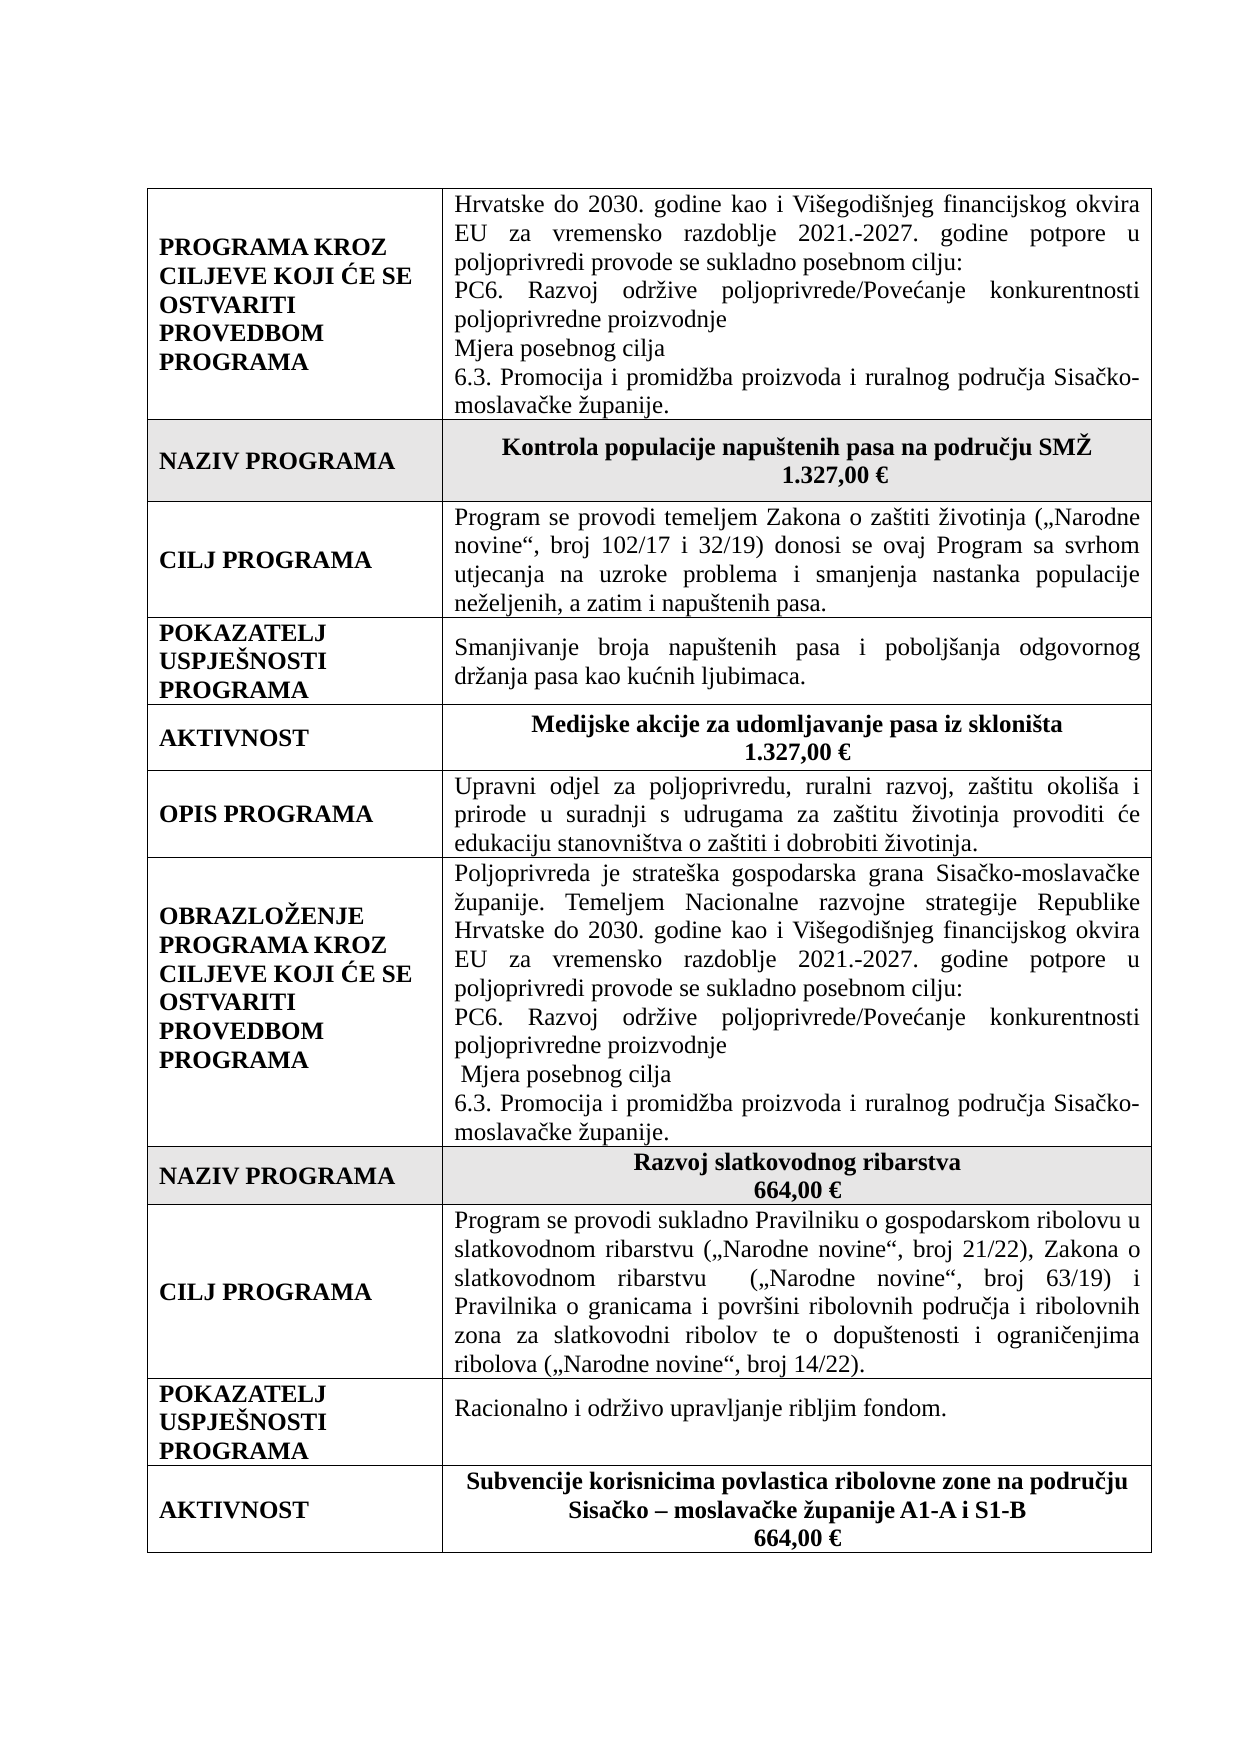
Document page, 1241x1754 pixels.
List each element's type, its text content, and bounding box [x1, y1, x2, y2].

table_cell Upravni odjel za poljoprivredu, ruralni razvoj, zaštitu okoliša i prirode u suradnji s udrugama za zaštitu životinja provoditi će edukaciju stanovništva o zaštiti i dobrobiti životinja. [443, 771, 1151, 857]
table_cell Program se provodi temeljem Zakona o zaštiti životinja („Narodne novine“, broj 102/17 i 32/19) donosi se ovaj Program sa svrhom utjecanja na uzroke problema i smanjenja nastanka populacije neželjenih, a zatim i napuštenih pasa. [443, 502, 1151, 617]
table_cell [148, 189, 442, 419]
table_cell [443, 189, 1151, 419]
table_cell NAZIV PROGRAMA [148, 1147, 442, 1204]
table_cell Subvencije korisnicima povlastica ribolovne zone na području Sisačko – moslavačke županije A1-A i S1-B 664,00 € [443, 1466, 1151, 1552]
table_cell Razvoj slatkovodnog ribarstva 664,00 € [443, 1147, 1151, 1204]
table_cell POKAZATELJ USPJEŠNOSTI PROGRAMA [148, 618, 442, 704]
table_cell Medijske akcije za udomljavanje pasa iz skloništa 1.327,00 € [443, 705, 1151, 770]
table_cell POKAZATELJ USPJEŠNOSTI PROGRAMA [148, 1379, 442, 1465]
table_cell Racionalno i održivo upravljanje ribljim fondom. [443, 1379, 1151, 1465]
table_cell AKTIVNOST [148, 1466, 442, 1552]
table_cell Smanjivanje broja napuštenih pasa i poboljšanja odgovornog držanja pasa kao kućnih ljubimaca. [443, 618, 1151, 704]
table_cell Kontrola populacije napuštenih pasa na području SMŽ 1.327,00 € [443, 420, 1151, 501]
table_cell AKTIVNOST [148, 705, 442, 770]
table_cell CILJ PROGRAMA [148, 502, 442, 617]
table_cell CILJ PROGRAMA [148, 1205, 442, 1378]
table_cell OPIS PROGRAMA [148, 771, 442, 857]
table_cell NAZIV PROGRAMA [148, 420, 442, 501]
table_cell Program se provodi sukladno Pravilniku o gospodarskom ribolovu u slatkovodnom ribarstvu („Narodne novine“, broj 21/22), Zakona o slatkovodnom ribarstvu („Narodne novine“, broj 63/19) i Pravilnika o granicama i površini ribolovnih područja i ribolovnih zona za slatkovodni ribolov te o dopuštenosti i ograničenjima ribolova („Narodne novine“, broj 14/22). [443, 1205, 1151, 1378]
table_cell OBRAZLOŽENJE PROGRAMA KROZ CILJEVE KOJI ĆE SE OSTVARITI PROVEDBOM PROGRAMA [148, 858, 442, 1146]
